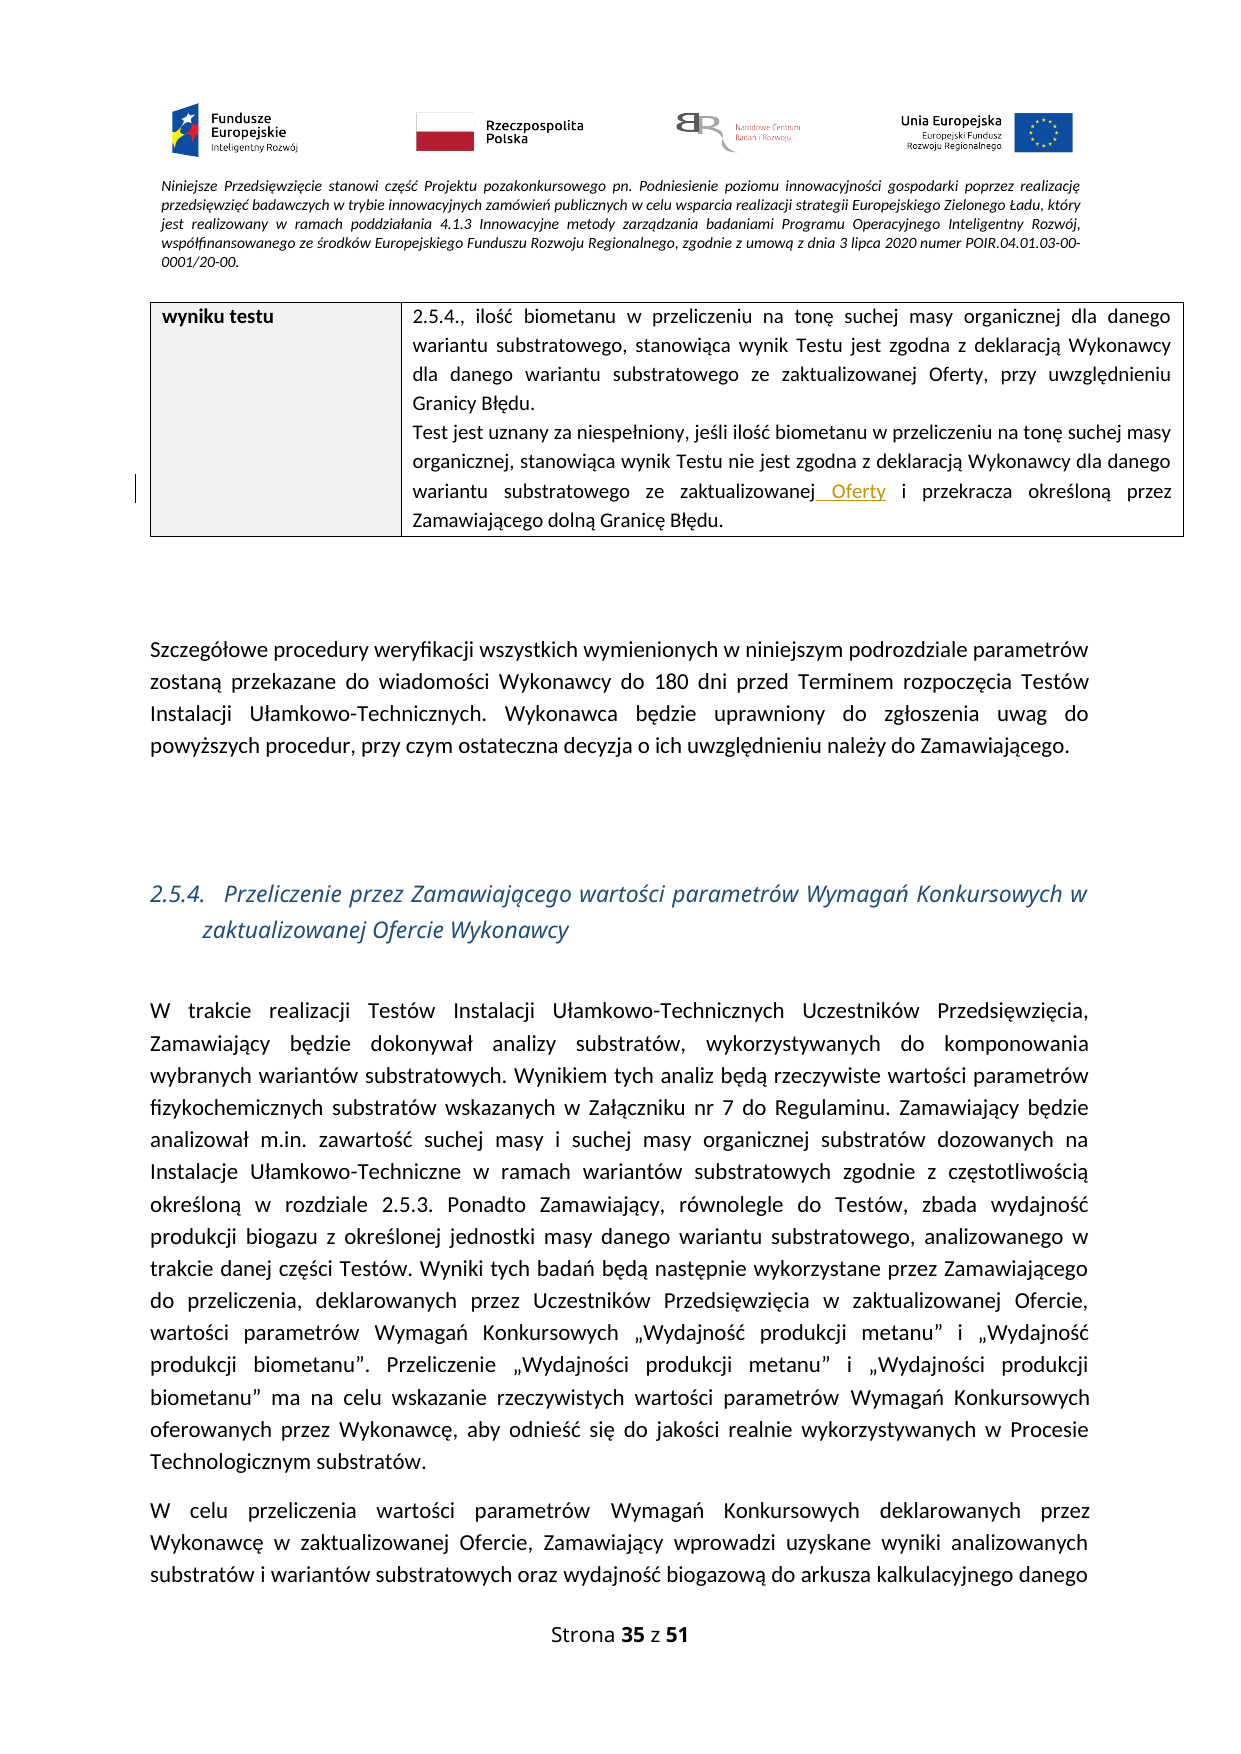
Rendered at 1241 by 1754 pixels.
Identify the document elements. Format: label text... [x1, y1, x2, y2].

list Przeliczenie przez Zamawiającego wartości parametrów Wymagań Konkursowych w zaktualizowanej Ofercie Wykonawcy [150, 878, 1090, 945]
table_cell Warunki akceptacji wyniku testu [151, 303, 401, 536]
text W trakcie realizacji Testów Instalacji Ułamkowo-Technicznych Uczestników Przedsięwzięcia, Zamawiający będzie dokonywał analizy substratów, wykorzystywanych do komponowania wybranych wariantów substratowych. Wynikiem tych analiz będą rzeczywiste wartości parametrów fizykochemicznych substratów wskazanych w Załączniku nr 7 do Regulaminu. Zamawiający będzie analizował m.in. zawartość suchej masy i suchej masy organicznej substratów dozowanych na Instalacje Ułamkowo-Techniczne w ramach wariantów substratowych zgodnie z częstotliwością określoną w rozdziale 2.5.3. Ponadto Zamawiający, równolegle do Testów, zbada wydajność produkcji biogazu z określonej jednostki masy danego wariantu substratowego, analizowanego w trakcie danej części Testów. Wyniki tych badań będą następnie wykorzystane przez Zamawiającego do przeliczenia, deklarowanych przez Uczestników Przedsięwzięcia w zaktualizowanej Ofercie, wartości parametrów Wymagań Konkursowych „Wydajność produkcji metanu” i „Wydajność produkcji biometanu”. Przeliczenie „Wydajności produkcji metanu” i „Wydajności produkcji biometanu” ma na celu wskazanie rzeczywistych wartości parametrów Wymagań Konkursowych oferowanych przez Wykonawcę, aby odnieść się do jakości realnie wykorzystywanych w Procesie Technologicznym substratów. [150, 997, 1090, 1475]
picture [172, 103, 1073, 157]
text Szczegółowe procedury weryfikacji wszystkich wymienionych w niniejszym podrozdziale parametrów zostaną przekazane do wiadomości Wykonawcy do 180 dni przed Terminem rozpoczęcia Testów Instalacji Ułamkowo-Technicznych. Wykonawca będzie uprawniony do zgłoszenia uwag do powyższych procedur, przy czym ostateczna decyzja o ich uwzględnieniu należy do Zamawiającego. [150, 635, 1090, 759]
